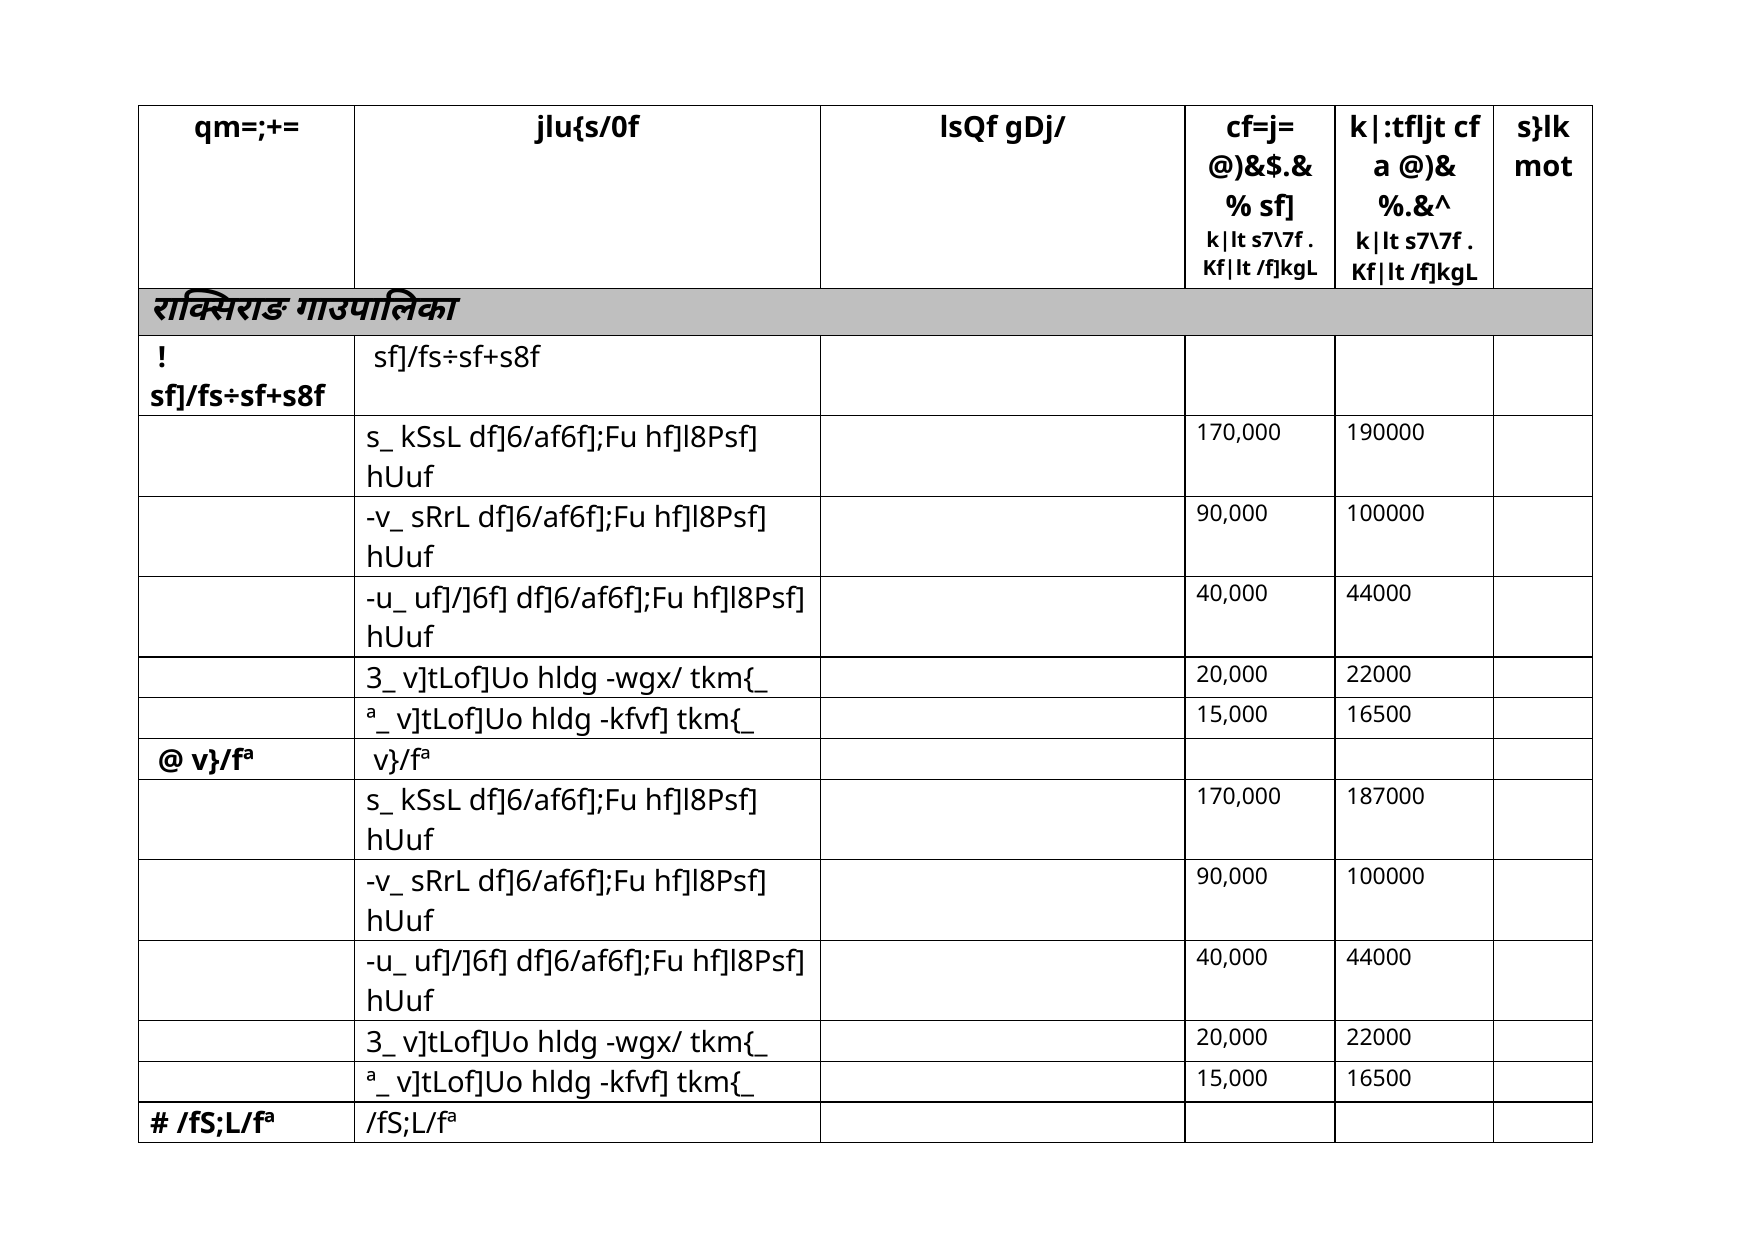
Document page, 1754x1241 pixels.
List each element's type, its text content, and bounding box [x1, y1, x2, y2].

table_cell s_ kSsL df]6/af6f];Fu hf]l8Psf] hUuf [355, 416, 820, 496]
table_cell [1494, 941, 1592, 1020]
table_header s}lkmot [1494, 106, 1592, 288]
table_cell [1186, 739, 1334, 779]
table_cell [1494, 1062, 1592, 1101]
table_cell [821, 698, 1184, 738]
table_header k|:tfljt cf a @)&%.&^ k|lt s7\7f . Kf|lt /f]kgL [1336, 106, 1493, 288]
table_cell 20,000 [1186, 658, 1334, 697]
table_cell [1494, 577, 1592, 656]
table_cell ! sf]/fs÷sf+s8f [139, 336, 354, 415]
table_cell 17000 [1336, 698, 1493, 738]
table_cell 90,000 [1186, 497, 1334, 576]
table_cell [821, 1062, 1184, 1101]
table_cell 20,000 [1186, 1021, 1334, 1061]
table_cell 15,000 [1186, 698, 1334, 738]
table_cell [1494, 497, 1592, 576]
table_cell [1494, 780, 1592, 859]
table_cell 17000 [1336, 1062, 1493, 1101]
table_cell [1186, 1103, 1334, 1142]
table_cell [821, 860, 1184, 939]
table_cell [139, 658, 354, 697]
table_cell 190000 [1336, 416, 1493, 496]
table_cell 40,000 [1186, 941, 1334, 1020]
table_cell 3_ v]tLof]Uo hldg -wgx/ tkm{_ [355, 1021, 820, 1061]
table_header cf=j= @)&$.&% sf] k|lt s7\7f . Kf|lt /f]kgL [1186, 106, 1334, 288]
table_cell 170,000 [1186, 780, 1334, 859]
table_cell 170,000 [1186, 416, 1334, 496]
table_cell [1494, 1103, 1592, 1142]
table_cell -u_ uf]/]6f] df]6/af6f];Fu hf]l8Psf] hUuf [355, 577, 820, 656]
table_header qm=;+= [139, 106, 354, 288]
table_cell [821, 497, 1184, 576]
table_cell [821, 577, 1184, 656]
table_cell [139, 860, 354, 939]
table_cell 15,000 [1186, 1062, 1334, 1101]
table_cell [1494, 860, 1592, 939]
table_cell राक्सिराङ गाउपालिका [139, 289, 1592, 335]
table_cell [1494, 739, 1592, 779]
table_cell -u_ uf]/]6f] df]6/af6f];Fu hf]l8Psf] hUuf [355, 941, 820, 1020]
table_cell s_ kSsL df]6/af6f];Fu hf]l8Psf] hUuf [355, 780, 820, 859]
table_cell [821, 1103, 1184, 1142]
table_cell [821, 739, 1184, 779]
table_cell [139, 1062, 354, 1101]
table_cell 100000 [1336, 860, 1493, 939]
table_cell -v_ sRrL df]6/af6f];Fu hf]l8Psf] hUuf [355, 497, 820, 576]
table_cell [139, 698, 354, 738]
table_cell 45,000 [1336, 941, 1493, 1020]
table_cell # /fS;L/fª [139, 1103, 354, 1142]
table_cell [139, 497, 354, 576]
table_cell 22,000 [1336, 1021, 1493, 1061]
table_cell [1494, 1021, 1592, 1061]
table_cell 100000 [1336, 497, 1493, 576]
table_cell [1494, 698, 1592, 738]
table_cell [139, 577, 354, 656]
table_cell 90,000 [1186, 860, 1334, 939]
table_cell [1494, 416, 1592, 496]
table_cell 40,000 [1186, 577, 1334, 656]
table_cell [821, 336, 1184, 415]
table_cell ª_ v]tLof]Uo hldg -kfvf] tkm{_ [355, 1062, 820, 1101]
table_cell 190000 [1336, 780, 1493, 859]
table_cell 45,000 [1336, 577, 1493, 656]
table_header jlu{s/0f [355, 106, 820, 288]
table_cell [139, 416, 354, 496]
table_cell ª_ v]tLof]Uo hldg -kfvf] tkm{_ [355, 698, 820, 738]
table_cell [139, 1021, 354, 1061]
table_cell [1336, 1103, 1493, 1142]
table_cell [139, 941, 354, 1020]
table_cell [1336, 336, 1493, 415]
table_cell [1494, 336, 1592, 415]
table_cell [821, 416, 1184, 496]
table_cell [821, 1021, 1184, 1061]
table_cell [821, 658, 1184, 697]
table_cell sf]/fs÷sf+s8f [355, 336, 820, 415]
table_cell [1186, 336, 1334, 415]
table_cell /fS;L/fª [355, 1103, 820, 1142]
table_cell 25,000 [1336, 658, 1493, 697]
table_cell -v_ sRrL df]6/af6f];Fu hf]l8Psf] hUuf [355, 860, 820, 939]
table_cell v}/fª [355, 739, 820, 779]
table_cell [1494, 658, 1592, 697]
table_cell [821, 941, 1184, 1020]
table_cell 3_ v]tLof]Uo hldg -wgx/ tkm{_ [355, 658, 820, 697]
table_cell [821, 780, 1184, 859]
table_cell @ v}/fª [139, 739, 354, 779]
table_cell [139, 780, 354, 859]
table_cell [1336, 739, 1493, 779]
table_header lsQf gDj/ [821, 106, 1184, 288]
